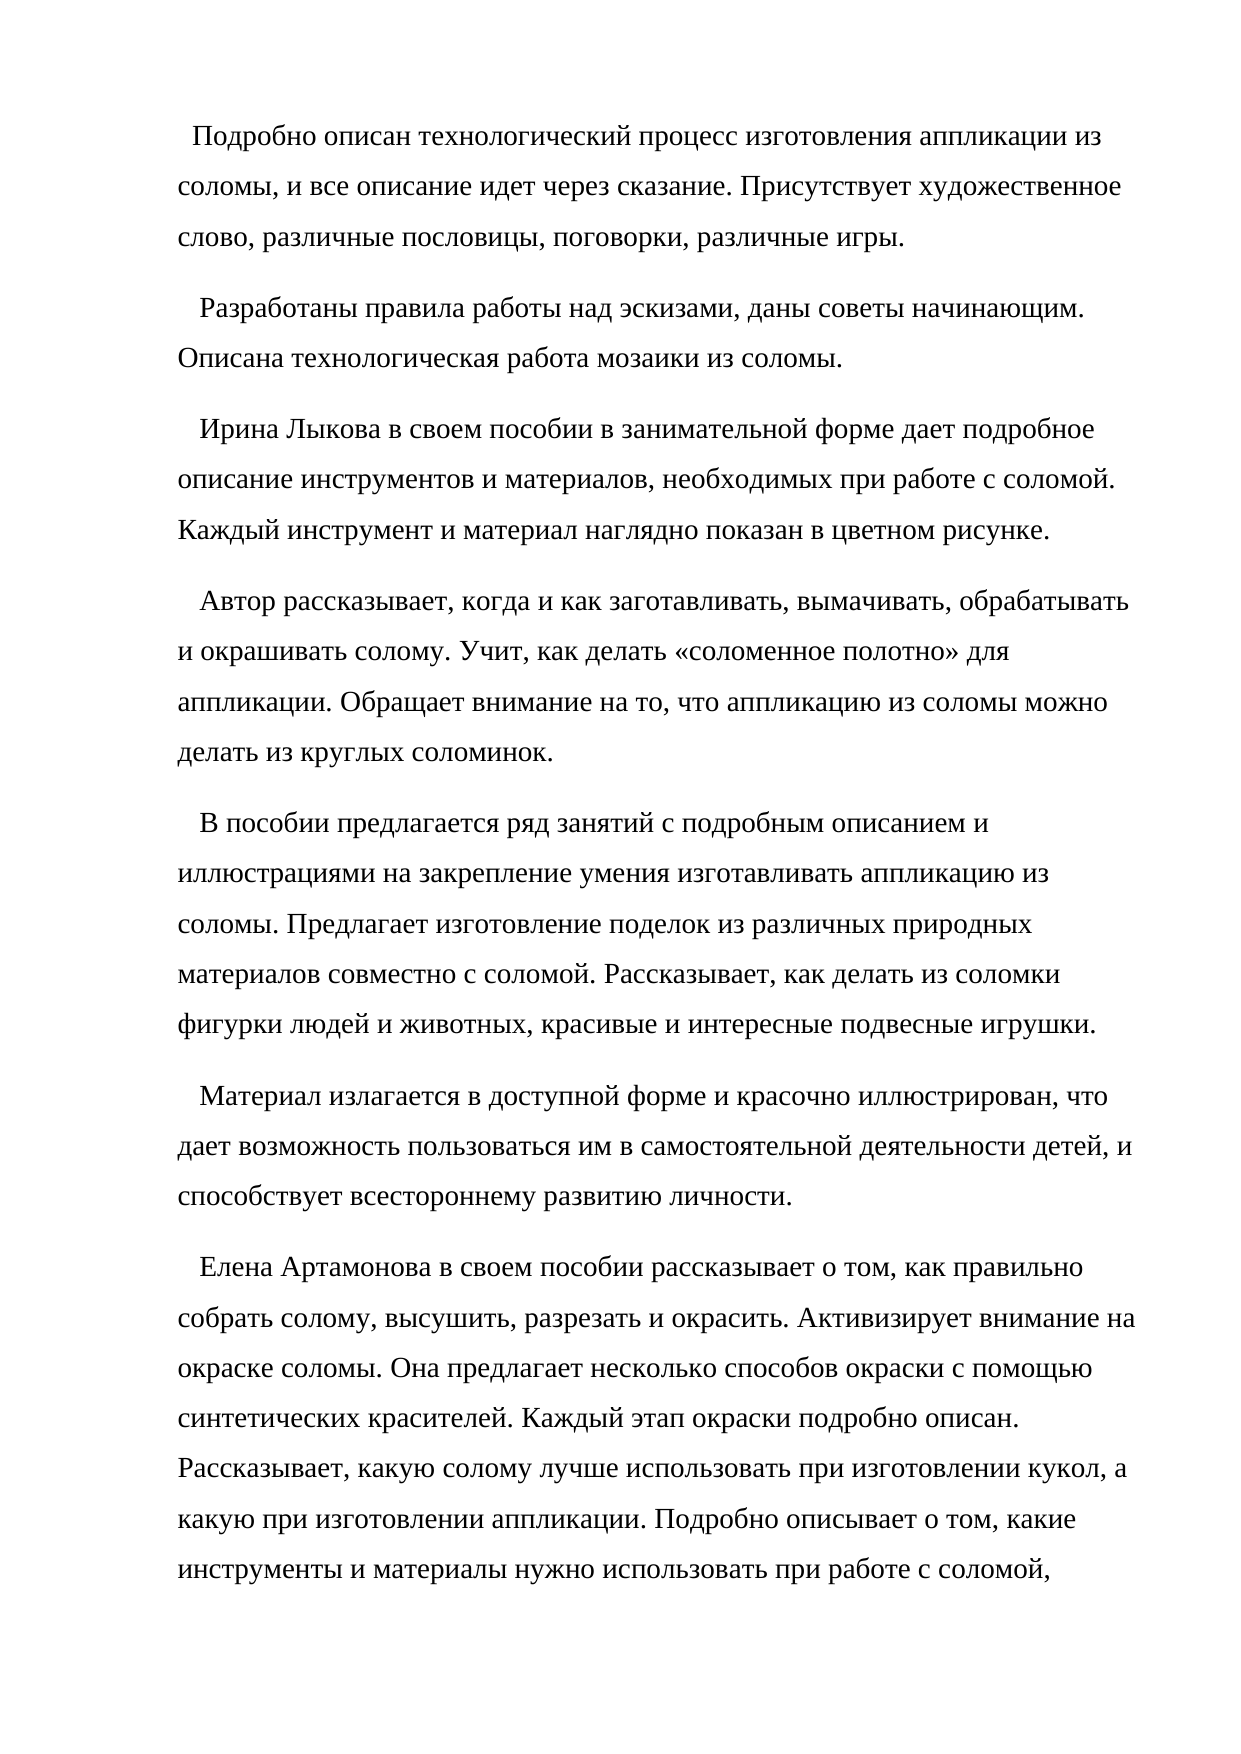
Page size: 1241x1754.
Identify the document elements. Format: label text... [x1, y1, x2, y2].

text Подробно описан технологический процесс изготовления аппликации из соломы, и все описание идет через сказание. Присутствует художественное слово, различные пословицы, поговорки, различные игры. [177, 118, 1152, 252]
text Материал излагается в доступной форме и красочно иллюстрирован, что дает возможность пользоваться им в самостоятельной деятельности детей, и способствует всестороннему развитию личности. [177, 1078, 1152, 1212]
text Ирина Лыкова в своем пособии в занимательной форме дает подробное описание инструментов и материалов, необходимых при работе с соломой. Каждый инструмент и материал наглядно показан в цветном рисунке. [177, 411, 1152, 546]
text Автор рассказывает, когда и как заготавливать, вымачивать, обрабатывать и окрашивать солому. Учит, как делать «соломенное полотно» для аппликации. Обращает внимание на то, что аппликацию из соломы можно делать из круглых соломинок. [177, 583, 1152, 768]
text Разработаны правила работы над эскизами, даны советы начинающим. Описана технологическая работа мозаики из соломы. [177, 290, 1152, 374]
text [177, 1249, 1152, 1585]
text В пособии предлагается ряд занятий с подробным описанием и иллюстрациями на закрепление умения изготавливать аппликацию из соломы. Предлагает изготовление поделок из различных природных материалов совместно с соломой. Рассказывает, как делать из соломки фигурки людей и животных, красивые и интересные подвесные игрушки. [177, 805, 1152, 1040]
